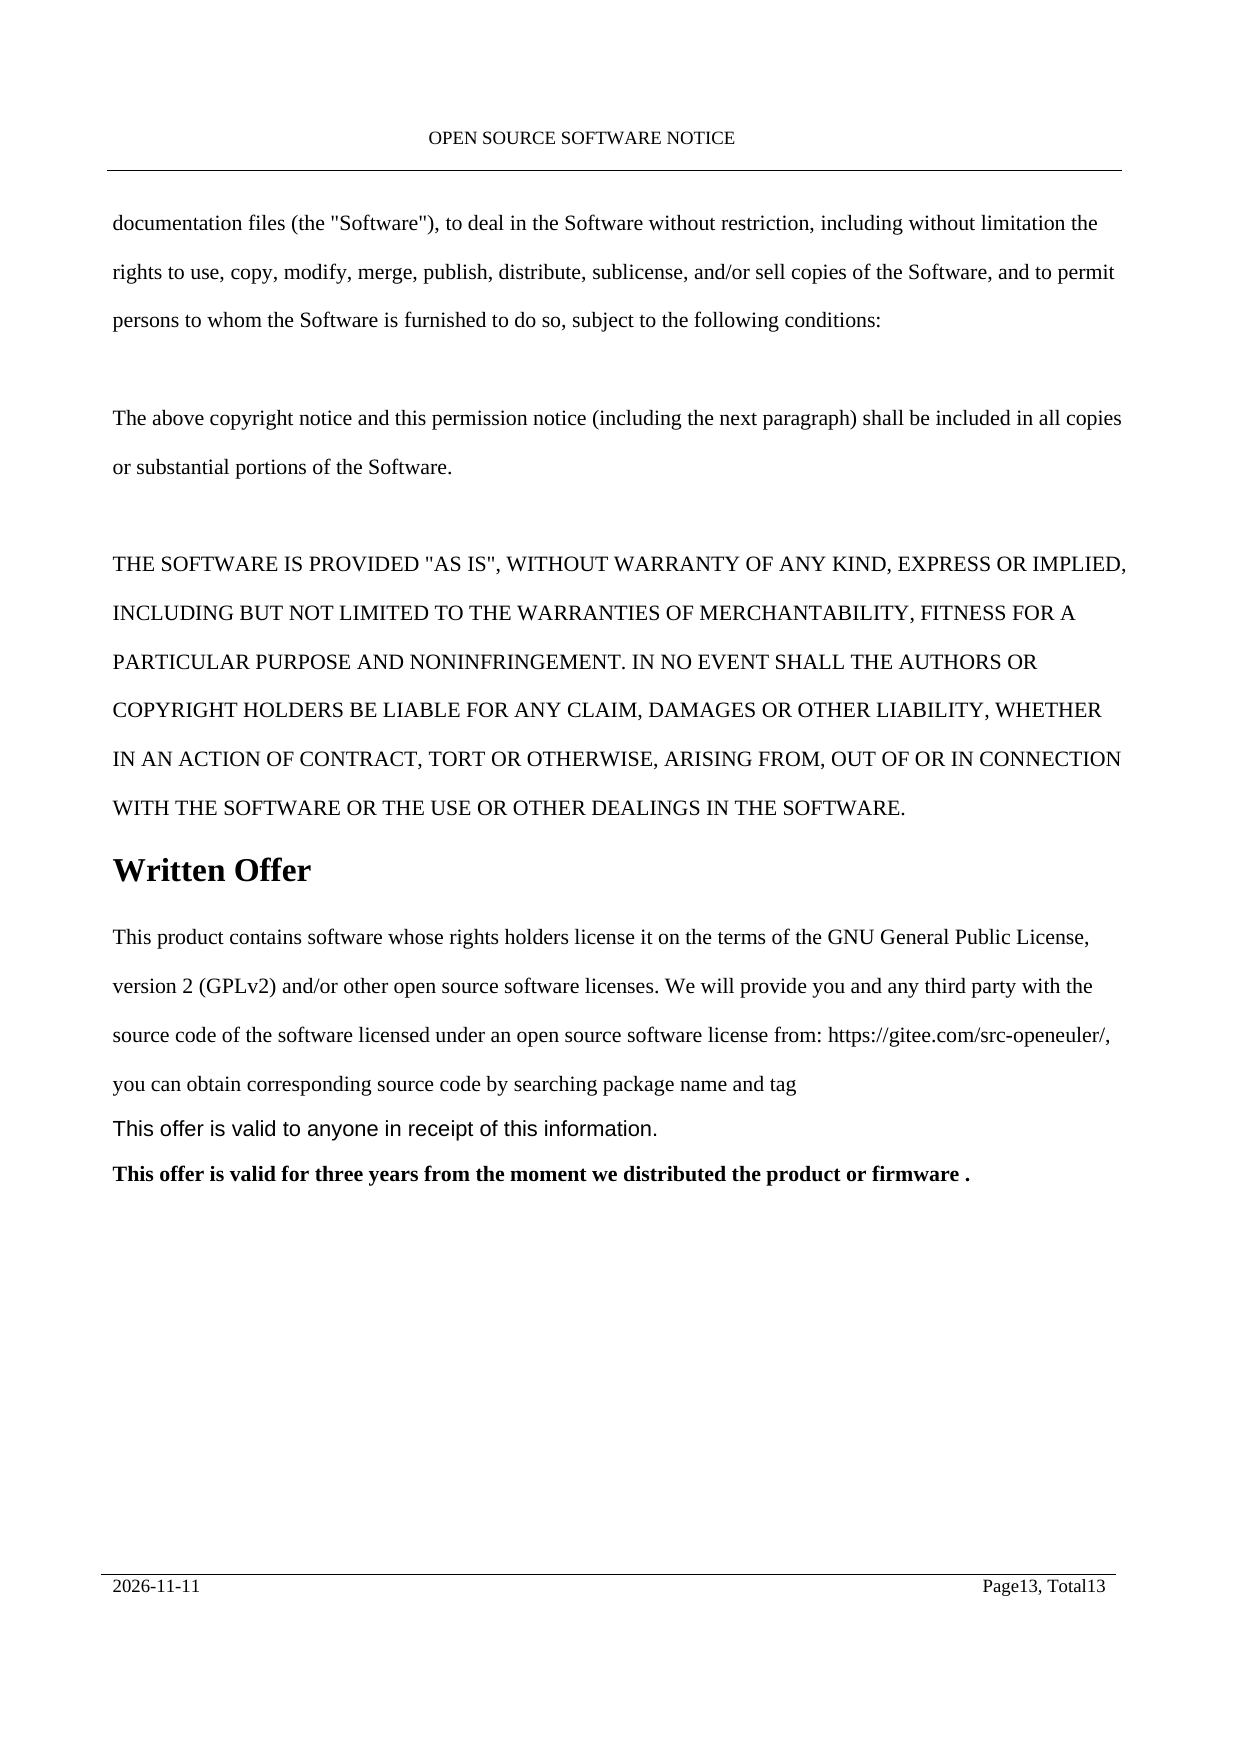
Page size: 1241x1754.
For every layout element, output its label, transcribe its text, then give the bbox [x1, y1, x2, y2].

text This offer is valid to anyone in receipt of this information. [112, 1112, 1128, 1144]
text Written Offer [112, 836, 1128, 901]
text This offer is valid for three years from the moment we distributed the product or firmware . [112, 1157, 1128, 1189]
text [112, 206, 1128, 824]
text This product contains software whose rights holders license it on the terms of the GNU General Public License, version 2 (GPLv2) and/or other open source software licenses. We will provide you and any third party with the source code of the software licensed under an open source software license from: https://gitee.com/src-openeuler/, you can obtain corresponding source code by searching package name and tag [112, 921, 1128, 1099]
